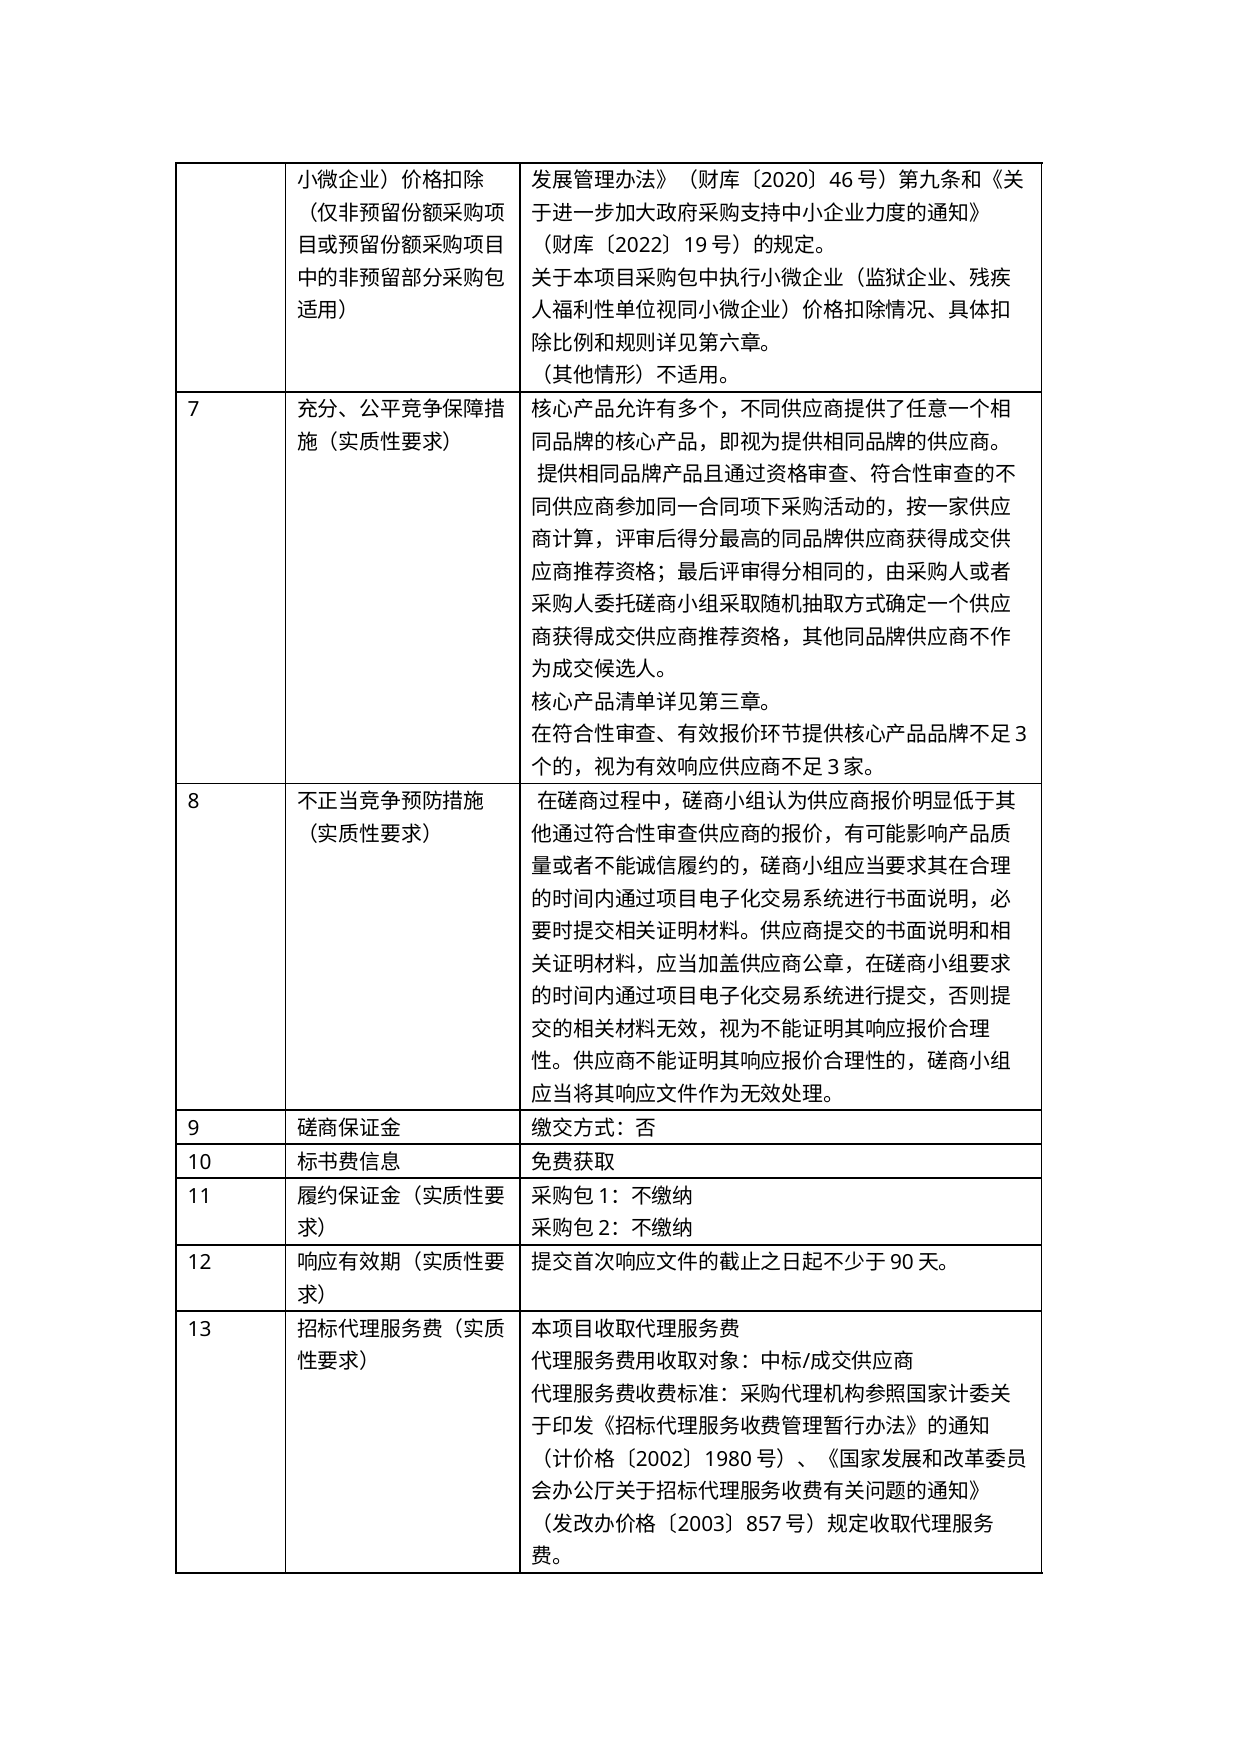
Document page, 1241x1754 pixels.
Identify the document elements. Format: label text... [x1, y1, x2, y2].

table_cell 核心产品允许有多个，不同供应商提供了任意一个相同品牌的核心产品，即视为提供相同品牌的供应商。 提供相同品牌产品且通过资格审查、符合性审查的不同供应商参加同一合同项下采购活动的，按一家供应商计算，评审后得分最高的同品牌供应商获得成交供应商推荐资格；最后评审得分相同的，由采购人或者采购人委托磋商小组采取随机抽取方式确定一个供应商获得成交供应商推荐资格，其他同品牌供应商不作为成交候选人。 核心产品清单详见第三章。 在符合性审查、有效报价环节提供核心产品品牌不足3个的，视为有效响应供应商不足3家。 [521, 393, 1041, 783]
table_cell 在磋商过程中，磋商小组认为供应商报价明显低于其他通过符合性审查供应商的报价，有可能影响产品质量或者不能诚信履约的，磋商小组应当要求其在合理的时间内通过项目电子化交易系统进行书面说明，必要时提交相关证明材料。供应商提交的书面说明和相关证明材料，应当加盖供应商公章，在磋商小组要求的时间内通过项目电子化交易系统进行提交，否则提交的相关材料无效，视为不能证明其响应报价合理性。供应商不能证明其响应报价合理性的，磋商小组应当将其响应文件作为无效处理。 [521, 784, 1041, 1109]
table_cell 免费获取 [521, 1145, 1041, 1177]
table_cell 标书费信息 [286, 1145, 519, 1177]
table_cell 招标代理服务费（实质性要求） [286, 1312, 519, 1572]
table_cell 不正当竞争预防措施（实质性要求） [286, 784, 519, 1109]
table_cell 采购包1：不缴纳 采购包2：不缴纳 [521, 1179, 1041, 1244]
table_cell 磋商保证金 [286, 1111, 519, 1143]
table_cell 9 [177, 1111, 285, 1143]
table_cell 履约保证金（实质性要求） [286, 1179, 519, 1244]
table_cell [286, 164, 519, 391]
table_cell 响应有效期（实质性要求） [286, 1246, 519, 1310]
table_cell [521, 164, 1041, 391]
table_cell 7 [177, 393, 285, 783]
table_cell 提交首次响应文件的截止之日起不少于90天。 [521, 1246, 1041, 1310]
table_cell 10 [177, 1145, 285, 1177]
table_cell 充分、公平竞争保障措施（实质性要求） [286, 393, 519, 783]
table_cell 12 [177, 1246, 285, 1310]
table_cell 本项目收取代理服务费 代理服务费用收取对象：中标/成交供应商 代理服务费收费标准：采购代理机构参照国家计委关于印发《招标代理服务收费管理暂行办法》的通知（计价格〔2002〕1980号）、《国家发展和改革委员会办公厅关于招标代理服务收费有关问题的通知》（发改办价格〔2003〕857号）规定收取代理服务费。 [521, 1312, 1041, 1572]
table_cell 13 [177, 1312, 285, 1572]
table_cell 11 [177, 1179, 285, 1244]
table_cell 6 [177, 164, 285, 391]
table_cell 缴交方式：否 [521, 1111, 1041, 1143]
table_cell 8 [177, 784, 285, 1109]
